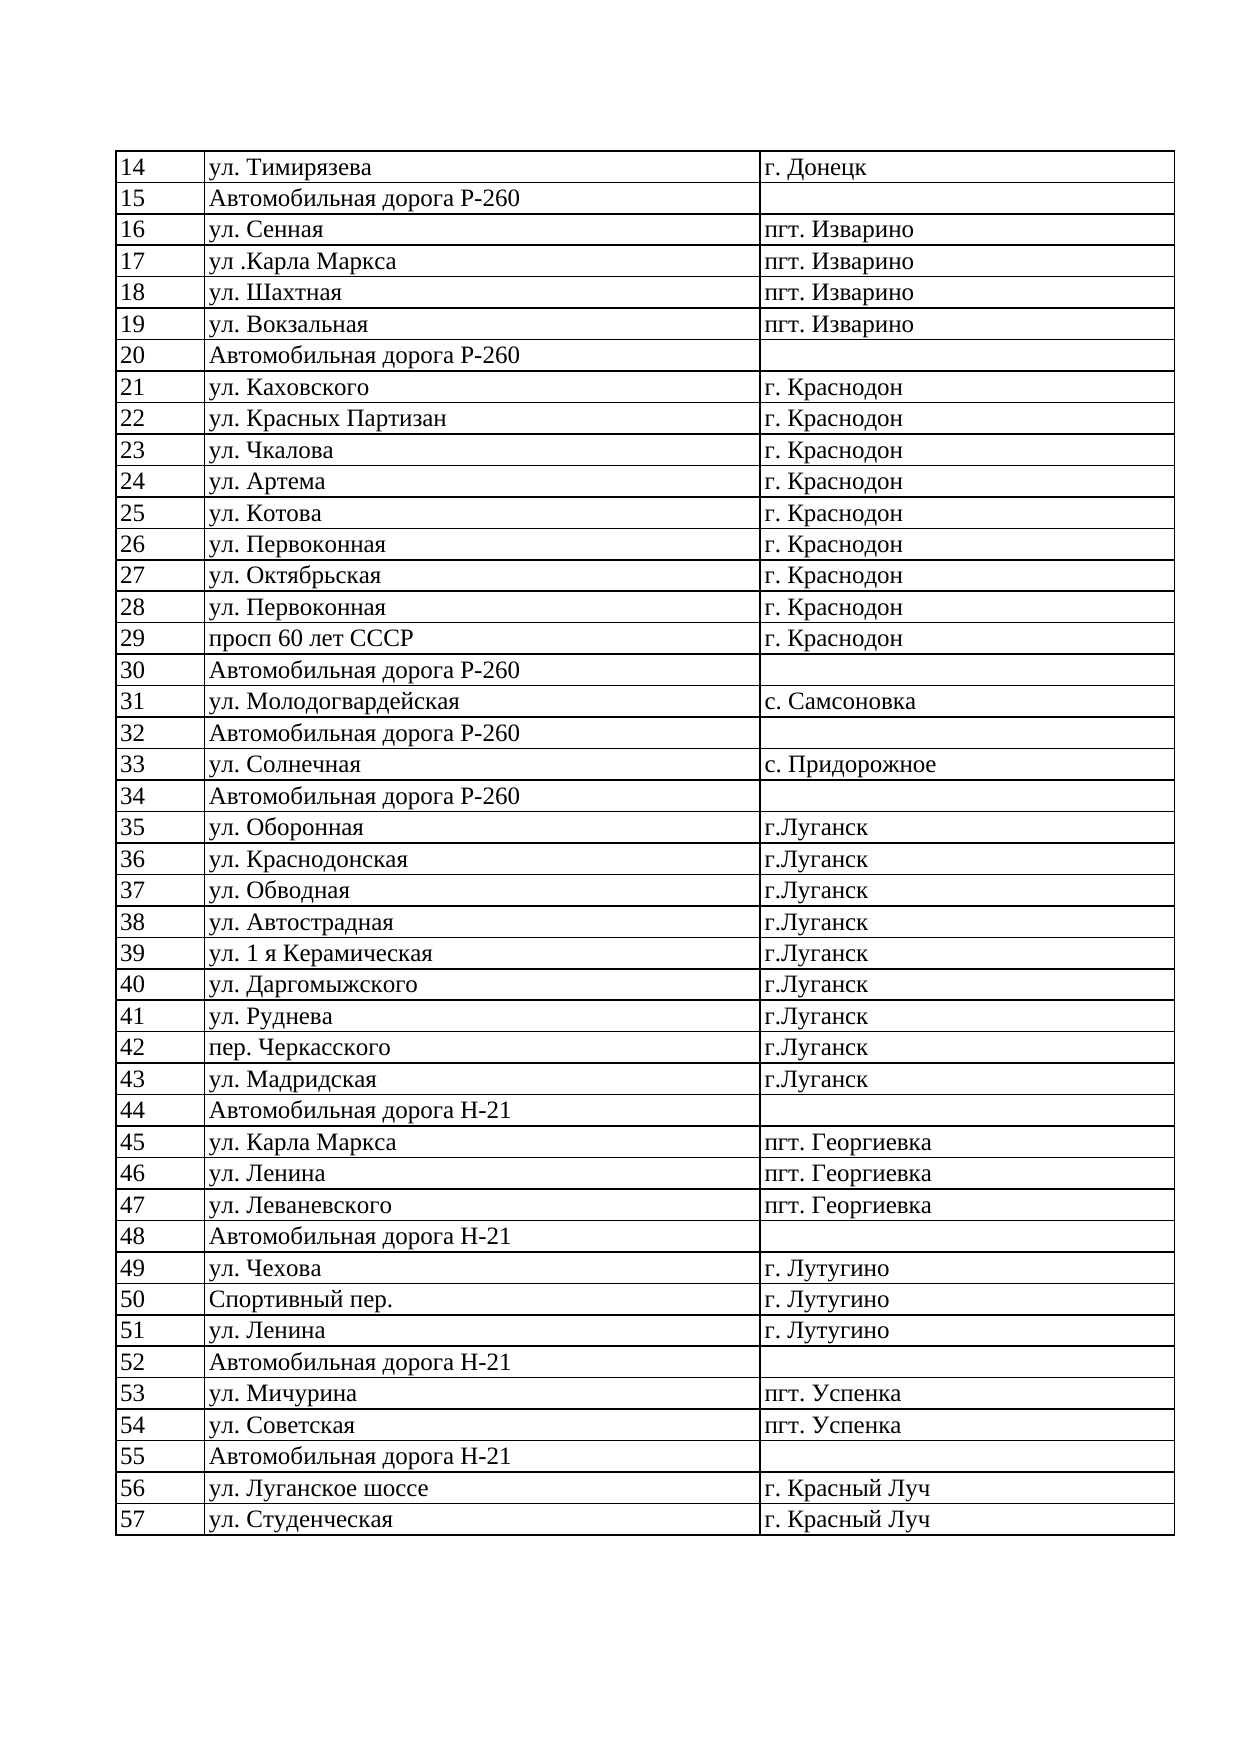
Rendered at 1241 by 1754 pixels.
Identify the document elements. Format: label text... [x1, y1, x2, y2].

table_cell г. Краснодон [761, 466, 1174, 496]
table_cell г. Донецк [761, 152, 1174, 181]
table_cell 50 [117, 1284, 204, 1314]
table_cell 32 [117, 718, 204, 748]
table_cell 40 [117, 970, 204, 999]
table_cell пгт. Георгиевка [761, 1190, 1174, 1219]
table_cell ул. Шахтная [205, 277, 759, 307]
table_cell ул. Карла Маркса [205, 1127, 759, 1157]
table_cell ул. Ленина [205, 1158, 759, 1188]
table_cell г. Лутугино [761, 1284, 1174, 1314]
table_cell Автомобильная дорога Р-260 [205, 183, 759, 213]
table_cell 36 [117, 844, 204, 873]
table_cell 47 [117, 1190, 204, 1219]
table_cell г.Луганск [761, 907, 1174, 936]
table_cell г. Лутугино [761, 1253, 1174, 1282]
table_cell [761, 183, 1174, 213]
table_cell пгт. Георгиевка [761, 1127, 1174, 1157]
table_cell г. Краснодон [761, 592, 1174, 622]
table_cell ул. Оборонная [205, 812, 759, 842]
table_cell ул. Солнечная [205, 749, 759, 779]
table_cell 25 [117, 498, 204, 527]
table_cell г.Луганск [761, 875, 1174, 905]
table_cell ул. Октябрьская [205, 561, 759, 590]
table_cell ул. Мичурина [205, 1378, 759, 1408]
table_cell 28 [117, 592, 204, 622]
table_cell 22 [117, 403, 204, 433]
table_cell г. Краснодон [761, 561, 1174, 590]
table_cell ул. Мадридская [205, 1064, 759, 1094]
table_cell 18 [117, 277, 204, 307]
table_cell [761, 781, 1174, 811]
table_cell 20 [117, 340, 204, 370]
table_cell [761, 1441, 1174, 1471]
table_cell г. Краснодон [761, 498, 1174, 527]
table_cell 57 [117, 1504, 204, 1534]
table_cell [761, 1221, 1174, 1251]
table_cell пгт. Успенка [761, 1378, 1174, 1408]
table_cell г.Луганск [761, 938, 1174, 968]
table_cell пгт. Изварино [761, 246, 1174, 276]
table_cell г. Краснодон [761, 403, 1174, 433]
table_cell 21 [117, 372, 204, 402]
table_cell просп 60 лет СССР [205, 623, 759, 653]
table_cell 15 [117, 183, 204, 213]
table_cell ул. Артема [205, 466, 759, 496]
table_cell с. Придорожное [761, 749, 1174, 779]
table_cell 29 [117, 623, 204, 653]
table_cell ул. Советская [205, 1410, 759, 1440]
table_cell пгт. Изварино [761, 277, 1174, 307]
table_cell 30 [117, 655, 204, 685]
table_cell 35 [117, 812, 204, 842]
table_cell г.Луганск [761, 1001, 1174, 1031]
table_cell г. Краснодон [761, 372, 1174, 402]
table_cell 51 [117, 1316, 204, 1345]
table_cell 24 [117, 466, 204, 496]
table_cell пгт. Георгиевка [761, 1158, 1174, 1188]
table_cell ул. Красных Партизан [205, 403, 759, 433]
table_cell г. Краснодон [761, 529, 1174, 559]
table_cell Спортивный пер. [205, 1284, 759, 1314]
table_cell 39 [117, 938, 204, 968]
table_cell Автомобильная дорога Н-21 [205, 1441, 759, 1471]
table_cell 14 [117, 152, 204, 181]
table_cell Автомобильная дорога Н-21 [205, 1221, 759, 1251]
table_cell 54 [117, 1410, 204, 1440]
table_cell 37 [117, 875, 204, 905]
table_cell пгт. Изварино [761, 215, 1174, 244]
table_cell [761, 1347, 1174, 1377]
table_cell с. Самсоновка [761, 686, 1174, 716]
table_cell ул. Руднева [205, 1001, 759, 1031]
table_cell г.Луганск [761, 1032, 1174, 1062]
table_cell ул. Сенная [205, 215, 759, 244]
table_cell 43 [117, 1064, 204, 1094]
table_cell 48 [117, 1221, 204, 1251]
table_cell ул .Карла Маркса [205, 246, 759, 276]
table_cell ул. Каховского [205, 372, 759, 402]
table_cell г.Луганск [761, 844, 1174, 873]
table_cell 53 [117, 1378, 204, 1408]
table_cell ул. Чехова [205, 1253, 759, 1282]
table_cell г.Луганск [761, 970, 1174, 999]
table_cell г.Луганск [761, 812, 1174, 842]
table_cell ул. Студенческая [205, 1504, 759, 1534]
table_cell 42 [117, 1032, 204, 1062]
table_cell Автомобильная дорога Н-21 [205, 1347, 759, 1377]
table_cell г. Краснодон [761, 435, 1174, 464]
table_cell ул. Краснодонская [205, 844, 759, 873]
table_cell 27 [117, 561, 204, 590]
table_cell г.Луганск [761, 1064, 1174, 1094]
table_cell Автомобильная дорога Р-260 [205, 718, 759, 748]
table_cell ул. 1 я Керамическая [205, 938, 759, 968]
table_cell 26 [117, 529, 204, 559]
table_cell 44 [117, 1095, 204, 1125]
table_cell ул. Леваневского [205, 1190, 759, 1219]
table_cell 34 [117, 781, 204, 811]
table_cell ул. Молодогвардейская [205, 686, 759, 716]
table_cell Автомобильная дорога Р-260 [205, 340, 759, 370]
table_cell [761, 718, 1174, 748]
table_cell [761, 1095, 1174, 1125]
table_cell ул. Первоконная [205, 529, 759, 559]
table_cell 45 [117, 1127, 204, 1157]
table_cell пер. Черкасского [205, 1032, 759, 1062]
table_cell 19 [117, 309, 204, 339]
table_cell ул. Ленина [205, 1316, 759, 1345]
table_cell ул. Даргомыжского [205, 970, 759, 999]
table_cell пгт. Изварино [761, 309, 1174, 339]
table_cell ул. Луганское шоссе [205, 1473, 759, 1503]
table_cell 49 [117, 1253, 204, 1282]
table_cell 55 [117, 1441, 204, 1471]
table_cell г. Краснодон [761, 623, 1174, 653]
table_cell 31 [117, 686, 204, 716]
table_cell ул. Чкалова [205, 435, 759, 464]
table_cell ул. Вокзальная [205, 309, 759, 339]
table_cell Автомобильная дорога Н-21 [205, 1095, 759, 1125]
table_cell г. Лутугино [761, 1316, 1174, 1345]
table_cell г. Красный Луч [761, 1473, 1174, 1503]
table_cell 33 [117, 749, 204, 779]
table_cell Автомобильная дорога Р-260 [205, 781, 759, 811]
table_cell 38 [117, 907, 204, 936]
table_cell пгт. Успенка [761, 1410, 1174, 1440]
table_cell 23 [117, 435, 204, 464]
table_cell 56 [117, 1473, 204, 1503]
table_cell 17 [117, 246, 204, 276]
table_cell 46 [117, 1158, 204, 1188]
table_cell ул. Первоконная [205, 592, 759, 622]
table_cell [761, 655, 1174, 685]
table_cell ул. Тимирязева [205, 152, 759, 181]
table_cell ул. Котова [205, 498, 759, 527]
table_cell 41 [117, 1001, 204, 1031]
table_cell ул. Автострадная [205, 907, 759, 936]
table_cell [761, 340, 1174, 370]
table_cell 16 [117, 215, 204, 244]
table_cell ул. Обводная [205, 875, 759, 905]
table_cell г. Красный Луч [761, 1504, 1174, 1534]
table_cell 52 [117, 1347, 204, 1377]
table_cell Автомобильная дорога Р-260 [205, 655, 759, 685]
